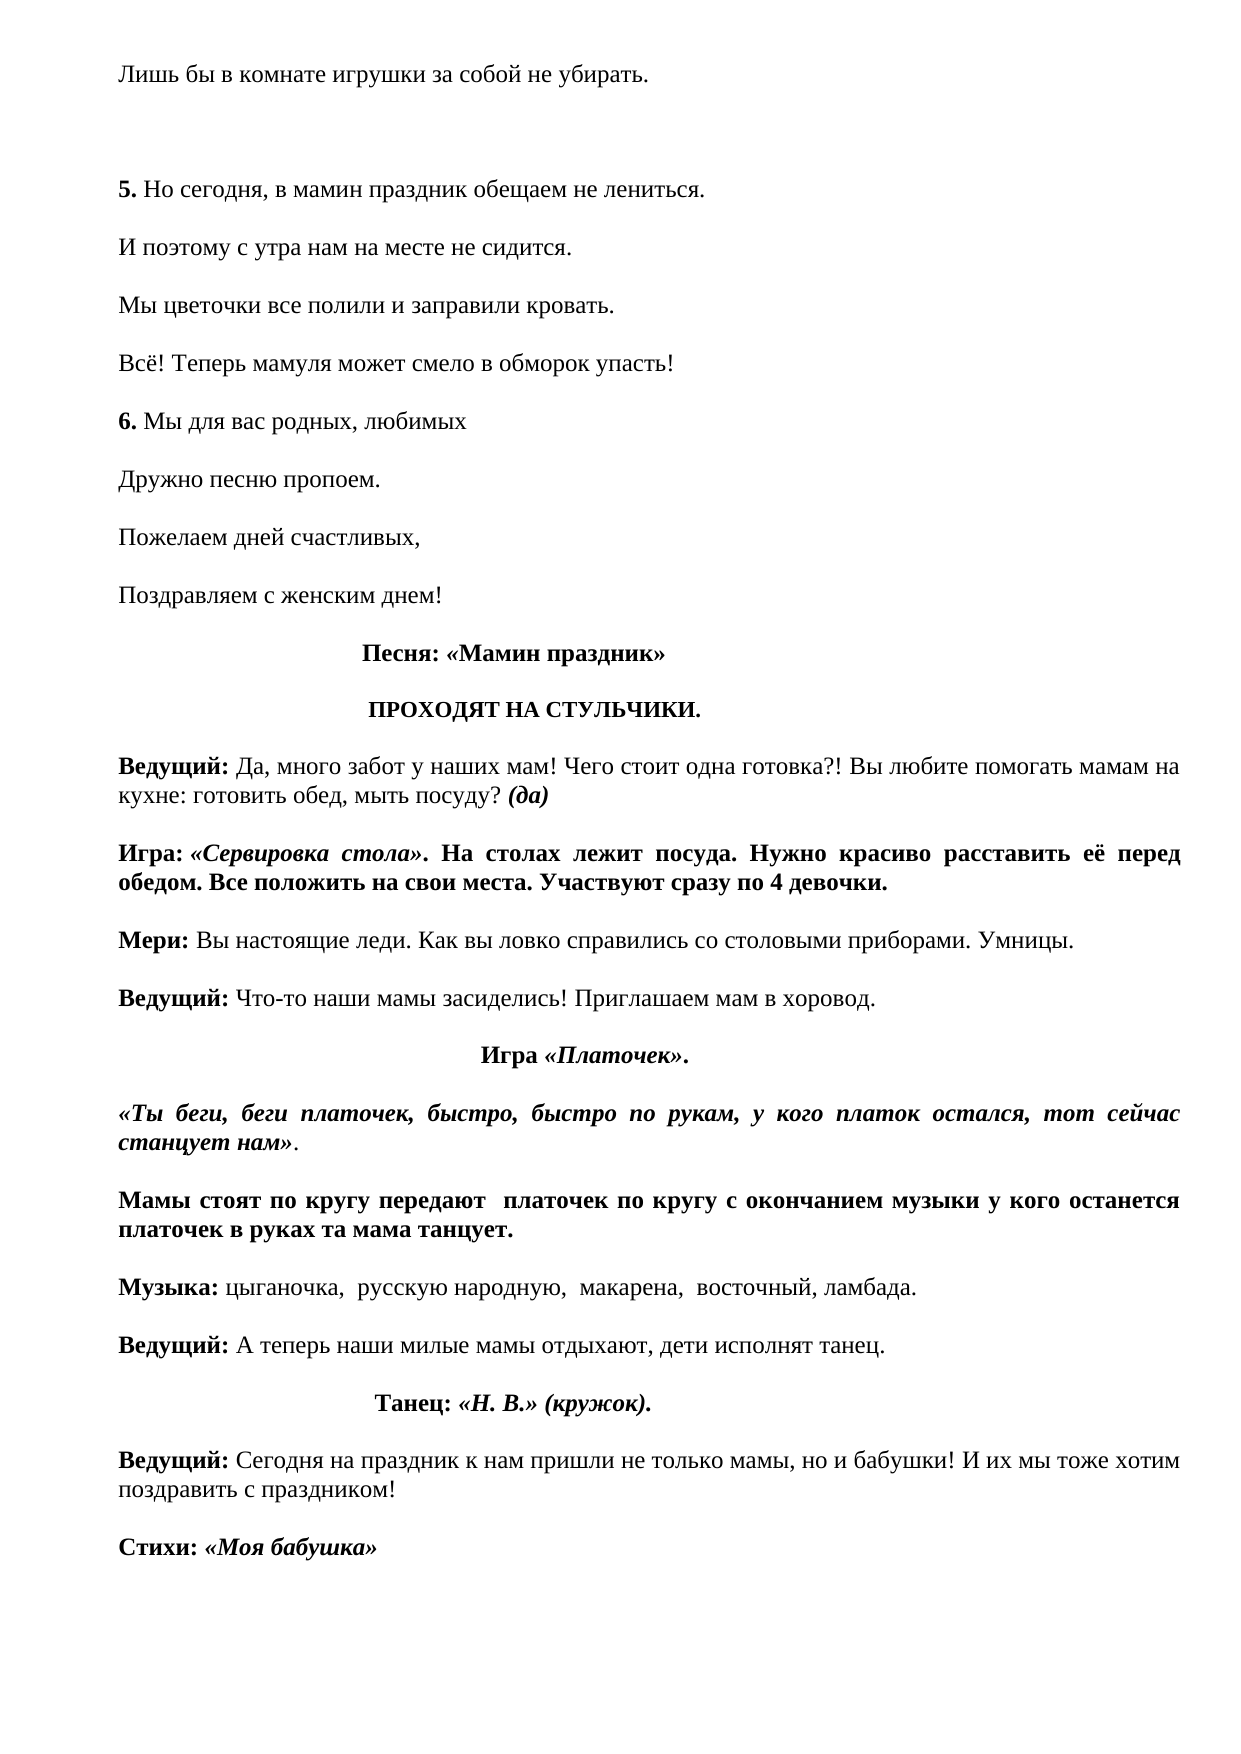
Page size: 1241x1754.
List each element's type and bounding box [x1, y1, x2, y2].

table_cell [118, 30, 1181, 1590]
